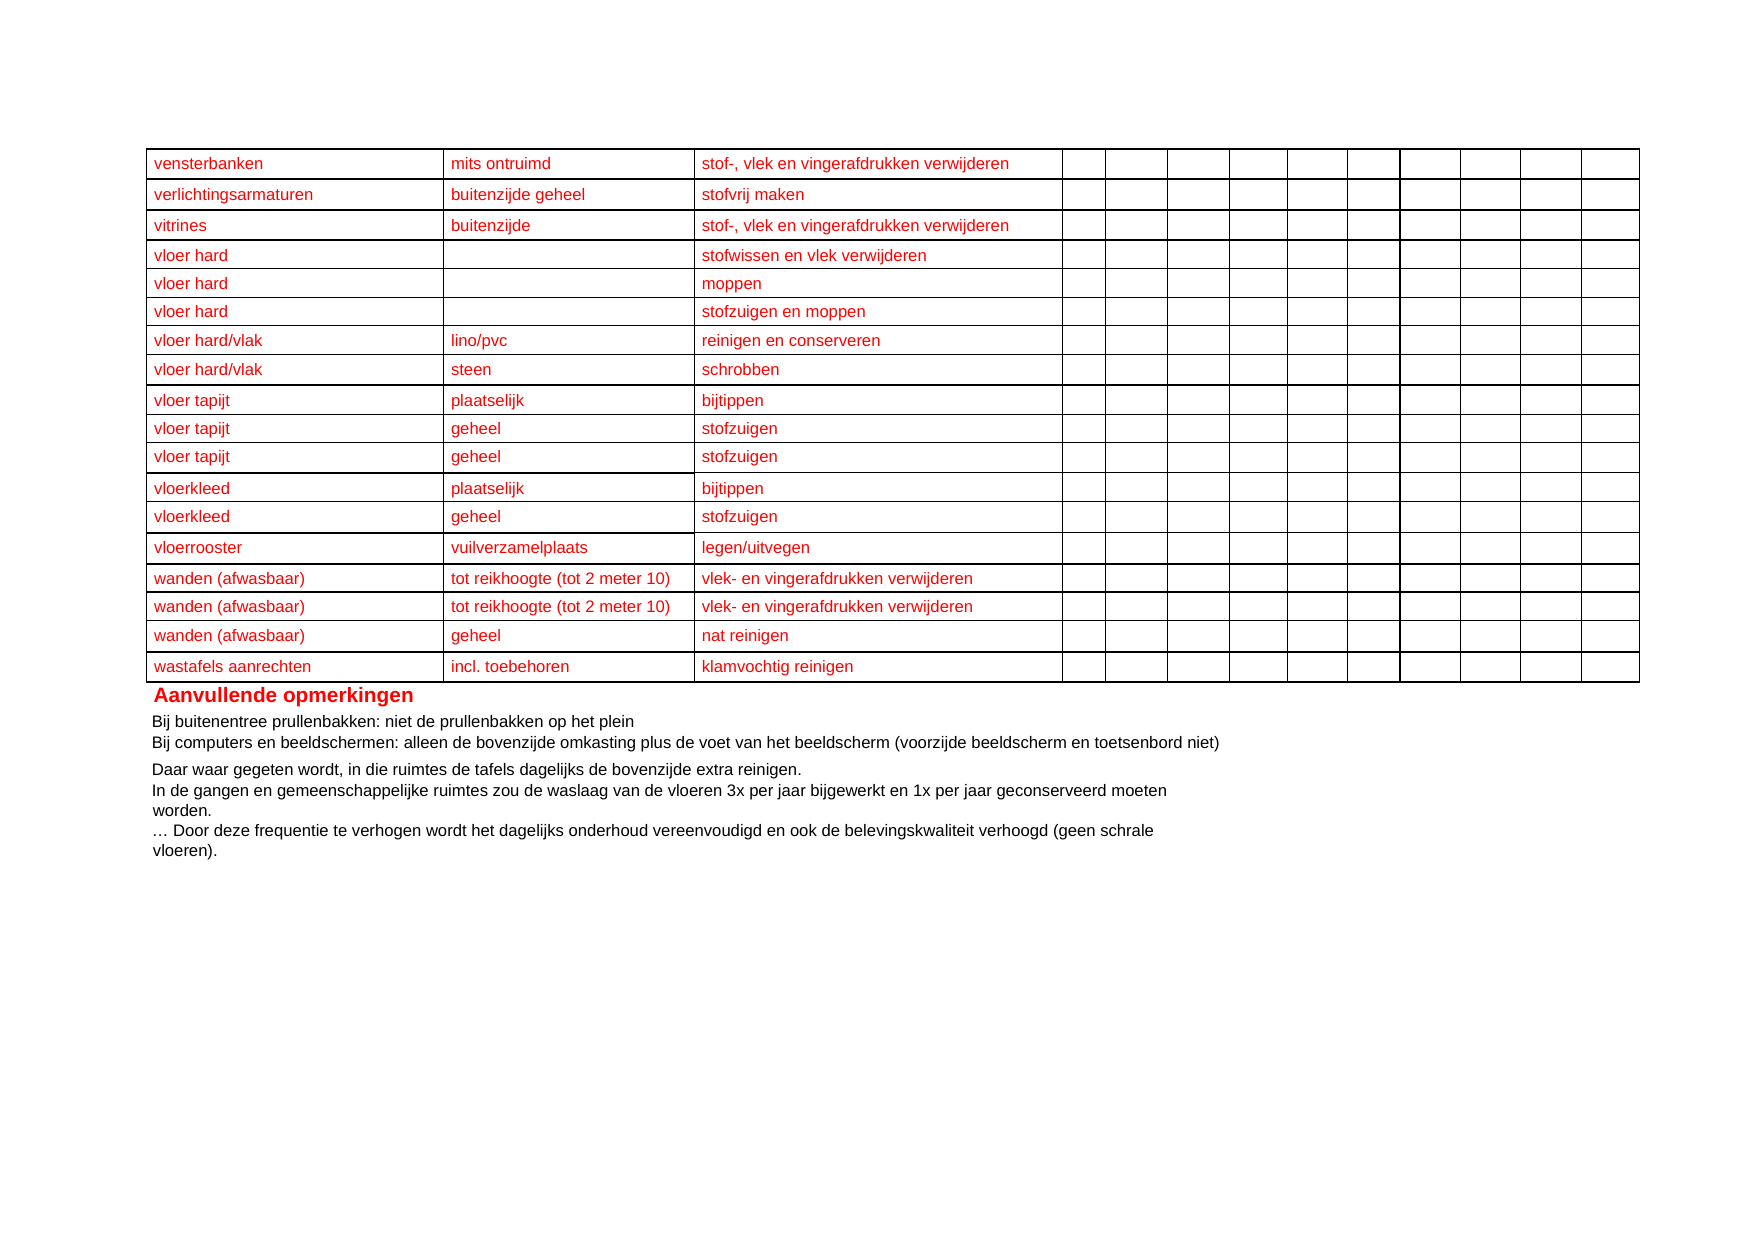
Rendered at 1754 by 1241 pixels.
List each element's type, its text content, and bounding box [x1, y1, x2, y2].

table_cell [1401, 386, 1460, 413]
table_cell [1521, 473, 1581, 501]
table_cell vloer tapijt [147, 415, 443, 442]
table_cell wastafels aanrechten [147, 653, 443, 681]
table_cell vuilverzamelplaats [444, 534, 694, 562]
table_cell wanden (afwasbaar) [147, 565, 443, 591]
table_cell [1582, 415, 1639, 442]
table_cell [1230, 241, 1287, 268]
table_cell [1348, 180, 1399, 209]
table_cell vloer tapijt [147, 443, 443, 472]
table_cell [1582, 473, 1639, 501]
table_cell mits ontruimd [444, 150, 694, 178]
table_cell [1230, 269, 1287, 297]
text Daar waar gegeten wordt, in die ruimtes de tafels dagelijks de bovenzijde extra reinigen. [152, 760, 1222, 779]
table_cell geheel [444, 621, 694, 651]
table_cell [1521, 326, 1581, 354]
table_cell vensterbanken [147, 150, 443, 178]
text In de gangen en gemeenschappelijke ruimtes zou de waslaag van de vloeren 3x per jaar bijgewerkt en 1x per jaar geconserveerd moeten worden. [152, 781, 1222, 819]
table_cell [1168, 443, 1229, 472]
table_cell [1348, 621, 1399, 651]
table_cell [1063, 355, 1105, 384]
table_cell [1521, 653, 1581, 681]
table_cell [1348, 269, 1399, 297]
table_cell [1168, 565, 1229, 591]
table_cell [1348, 593, 1399, 620]
table_cell [1521, 150, 1581, 178]
table_cell [1106, 593, 1167, 620]
table_cell [1288, 355, 1347, 384]
table_cell buitenzijde [444, 211, 694, 239]
table_cell [1106, 180, 1167, 209]
table_cell [1401, 269, 1460, 297]
table_cell [1461, 355, 1520, 384]
table_cell steen [444, 355, 694, 384]
table_cell [1461, 621, 1520, 651]
table_cell [1582, 386, 1639, 413]
table_cell [1461, 473, 1520, 501]
table_cell [1168, 326, 1229, 354]
table_cell [1288, 269, 1347, 297]
table_cell [1168, 653, 1229, 681]
table_cell [1521, 565, 1581, 591]
table_cell stofzuigen [695, 415, 1062, 442]
table_cell [1063, 443, 1105, 472]
table_cell [1168, 355, 1229, 384]
table_cell [1168, 621, 1229, 651]
table_cell [1106, 533, 1167, 562]
table_cell [1582, 653, 1639, 681]
table_cell [1582, 621, 1639, 651]
table_cell [1582, 533, 1639, 562]
table_cell [1461, 180, 1520, 209]
table_cell [1521, 180, 1581, 209]
table_cell [1063, 533, 1105, 562]
table_cell [1230, 211, 1287, 239]
table_cell [1288, 502, 1347, 532]
table_cell [1106, 150, 1167, 178]
table_cell [1401, 443, 1460, 472]
table_cell [1106, 653, 1167, 681]
table_cell [1230, 298, 1287, 325]
table_cell [1401, 653, 1460, 681]
table_cell stofzuigen [695, 443, 1062, 472]
table_cell [1582, 180, 1639, 209]
table_cell nat reinigen [695, 621, 1062, 651]
table_cell [1401, 502, 1460, 532]
table_cell geheel [444, 502, 694, 532]
table_cell vloerkleed [147, 502, 443, 532]
table_cell [1230, 533, 1287, 562]
table_cell [1401, 211, 1460, 239]
table_cell [1063, 473, 1105, 501]
table_cell [1230, 326, 1287, 354]
table_cell bijtippen [695, 473, 1062, 501]
table_cell vlek- en vingerafdrukken verwijderen [695, 593, 1062, 620]
table_cell [1168, 269, 1229, 297]
table_cell klamvochtig reinigen [695, 653, 1062, 681]
table_cell [1461, 533, 1520, 562]
table_cell stof-, vlek en vingerafdrukken verwijderen [695, 211, 1062, 239]
table_cell [1401, 241, 1460, 268]
table_cell [444, 298, 694, 325]
table_cell [1582, 298, 1639, 325]
text Bij computers en beeldschermen: alleen de bovenzijde omkasting plus de voet van het beeldscherm (voorzijde beeldscherm en toetsenbord niet) [152, 733, 1222, 752]
table_cell [1461, 269, 1520, 297]
table_cell [1582, 565, 1639, 591]
table_cell plaatselijk [444, 474, 694, 501]
table_cell lino/pvc [444, 326, 694, 354]
table_cell [1063, 269, 1105, 297]
table_cell [1106, 502, 1167, 532]
table_cell [1106, 211, 1167, 239]
table_cell stofvrij maken [695, 180, 1062, 209]
table_cell incl. toebehoren [444, 653, 694, 681]
table_cell [1461, 241, 1520, 268]
table_cell [1401, 326, 1460, 354]
table_cell vloer hard [147, 298, 443, 325]
table_cell buitenzijde geheel [444, 180, 694, 209]
table_cell [1106, 565, 1167, 591]
table_cell [1521, 415, 1581, 442]
table_cell [1106, 621, 1167, 651]
table_cell [1288, 241, 1347, 268]
table_cell [1168, 298, 1229, 325]
table_cell moppen [695, 269, 1062, 297]
table_cell [1168, 386, 1229, 413]
table_cell vloerkleed [147, 474, 443, 501]
table_cell [1582, 211, 1639, 239]
table_cell [1168, 473, 1229, 501]
table_cell [1288, 533, 1347, 562]
table_cell [1348, 355, 1399, 384]
table_cell [1063, 593, 1105, 620]
table_cell [1063, 298, 1105, 325]
table_cell vloer hard [147, 241, 443, 268]
table_cell [1348, 502, 1399, 532]
table_cell [1230, 443, 1287, 472]
table_cell vloer hard [147, 269, 443, 297]
table_cell [1401, 415, 1460, 442]
table_cell [1288, 593, 1347, 620]
table_cell [1582, 355, 1639, 384]
table_cell [1401, 473, 1460, 501]
table_cell [1348, 211, 1399, 239]
table_cell vloer hard/vlak [147, 355, 443, 384]
table_cell verlichtingsarmaturen [147, 180, 443, 209]
table_cell [444, 269, 694, 297]
table_cell [1401, 355, 1460, 384]
table_cell [1348, 415, 1399, 442]
table_cell [1288, 621, 1347, 651]
table_cell [1063, 415, 1105, 442]
table_cell [1063, 653, 1105, 681]
table_cell [1230, 653, 1287, 681]
table_cell [1348, 386, 1399, 413]
table_cell [1348, 533, 1399, 562]
table_cell bijtippen [695, 386, 1062, 413]
table_cell vloer hard/vlak [147, 326, 443, 354]
table_cell [1106, 355, 1167, 384]
table_cell [1106, 298, 1167, 325]
table_cell [1401, 565, 1460, 591]
table_cell [1461, 593, 1520, 620]
table_cell [1582, 593, 1639, 620]
table_cell [1582, 443, 1639, 472]
table_cell geheel [444, 443, 694, 472]
table_cell [1288, 326, 1347, 354]
table_cell [1106, 269, 1167, 297]
table_cell [1521, 298, 1581, 325]
table_cell [1401, 180, 1460, 209]
table_cell [1106, 473, 1167, 501]
table_cell [1521, 386, 1581, 413]
table_cell [1168, 180, 1229, 209]
table_cell vitrines [147, 211, 443, 239]
table_cell stofzuigen en moppen [695, 298, 1062, 325]
table_cell [1582, 502, 1639, 532]
table_cell [1168, 241, 1229, 268]
table_cell [1063, 502, 1105, 532]
table_cell [1582, 241, 1639, 268]
table_cell [1521, 241, 1581, 268]
table_cell [1230, 150, 1287, 178]
table_cell [1521, 502, 1581, 532]
table_cell [1348, 241, 1399, 268]
table_cell stof-, vlek en vingerafdrukken verwijderen [695, 150, 1062, 178]
table_cell [1348, 326, 1399, 354]
table_cell [1168, 593, 1229, 620]
table_cell [1288, 473, 1347, 501]
table_cell [1168, 502, 1229, 532]
table_cell [1401, 621, 1460, 651]
table_cell [1521, 269, 1581, 297]
table_cell [1461, 653, 1520, 681]
table_cell vloerrooster [147, 534, 443, 562]
table_cell [1063, 180, 1105, 209]
table_cell [1461, 298, 1520, 325]
table_cell [1106, 326, 1167, 354]
table_cell [1401, 298, 1460, 325]
table_cell plaatselijk [444, 386, 694, 413]
table_cell [1288, 150, 1347, 178]
table_cell [1230, 593, 1287, 620]
table_cell [444, 241, 694, 268]
table_cell [1230, 180, 1287, 209]
table_cell [1288, 180, 1347, 209]
table_cell [1348, 443, 1399, 472]
table_cell reinigen en conserveren [695, 326, 1062, 354]
table_cell [1348, 473, 1399, 501]
table_cell [1063, 150, 1105, 178]
table_cell [1230, 621, 1287, 651]
table_cell [1230, 473, 1287, 501]
table_cell [1063, 211, 1105, 239]
table_cell schrobben [695, 355, 1062, 384]
text Bij buitenentree prullenbakken: niet de prullenbakken op het plein [152, 712, 1222, 731]
table_cell [1106, 386, 1167, 413]
table_cell [1230, 386, 1287, 413]
table_cell [1461, 326, 1520, 354]
table_cell [1521, 533, 1581, 562]
table_cell [1168, 150, 1229, 178]
table_cell [1106, 415, 1167, 442]
table_cell [1401, 593, 1460, 620]
table_cell [1288, 211, 1347, 239]
table_cell stofwissen en vlek verwijderen [695, 241, 1062, 268]
table_cell [1063, 241, 1105, 268]
text Aanvullende opmerkingen [153, 683, 1604, 707]
table_cell [1168, 533, 1229, 562]
table_cell [1401, 533, 1460, 562]
table_cell [1288, 298, 1347, 325]
table_cell geheel [444, 415, 694, 442]
table_cell [1230, 415, 1287, 442]
table_cell [1106, 443, 1167, 472]
table_cell [1348, 653, 1399, 681]
table_cell [1288, 653, 1347, 681]
table_cell [1348, 150, 1399, 178]
table_cell wanden (afwasbaar) [147, 621, 443, 651]
table_cell [1521, 211, 1581, 239]
table_cell [1582, 269, 1639, 297]
table_cell [1521, 443, 1581, 472]
table_cell [1230, 565, 1287, 591]
table_cell [1348, 298, 1399, 325]
table_cell [1461, 443, 1520, 472]
table_cell [1582, 326, 1639, 354]
table_cell [1521, 621, 1581, 651]
table_cell vloer tapijt [147, 386, 443, 413]
table_cell [1461, 211, 1520, 239]
text … Door deze frequentie te verhogen wordt het dagelijks onderhoud vereenvoudigd en ook de belevingskwaliteit verhoogd (geen schrale vloeren). [152, 821, 1222, 860]
table_cell [1288, 415, 1347, 442]
table_cell [1288, 386, 1347, 413]
table_cell [1168, 211, 1229, 239]
table_cell [1401, 150, 1460, 178]
table_cell [1063, 621, 1105, 651]
table_cell [1288, 443, 1347, 472]
table_cell legen/uitvegen [695, 533, 1062, 562]
table_cell [1106, 241, 1167, 268]
table_cell [1230, 502, 1287, 532]
table_cell stofzuigen [695, 502, 1062, 532]
table_cell [1288, 565, 1347, 591]
table_cell [1461, 150, 1520, 178]
table_cell [1461, 386, 1520, 413]
table_cell [1461, 415, 1520, 442]
table_cell tot reikhoogte (tot 2 meter 10) [444, 593, 694, 620]
table_cell [1521, 355, 1581, 384]
table_cell tot reikhoogte (tot 2 meter 10) [444, 565, 694, 591]
table_cell [1348, 565, 1399, 591]
table_cell [1063, 565, 1105, 591]
table_cell vlek- en vingerafdrukken verwijderen [695, 565, 1062, 591]
table_cell [1461, 502, 1520, 532]
table_cell [1063, 386, 1105, 413]
table_cell [1461, 565, 1520, 591]
table_cell [1063, 326, 1105, 354]
table_cell [1582, 150, 1639, 178]
table_cell [1230, 355, 1287, 384]
table_cell [1521, 593, 1581, 620]
table_cell wanden (afwasbaar) [147, 593, 443, 620]
table_cell [1168, 415, 1229, 442]
